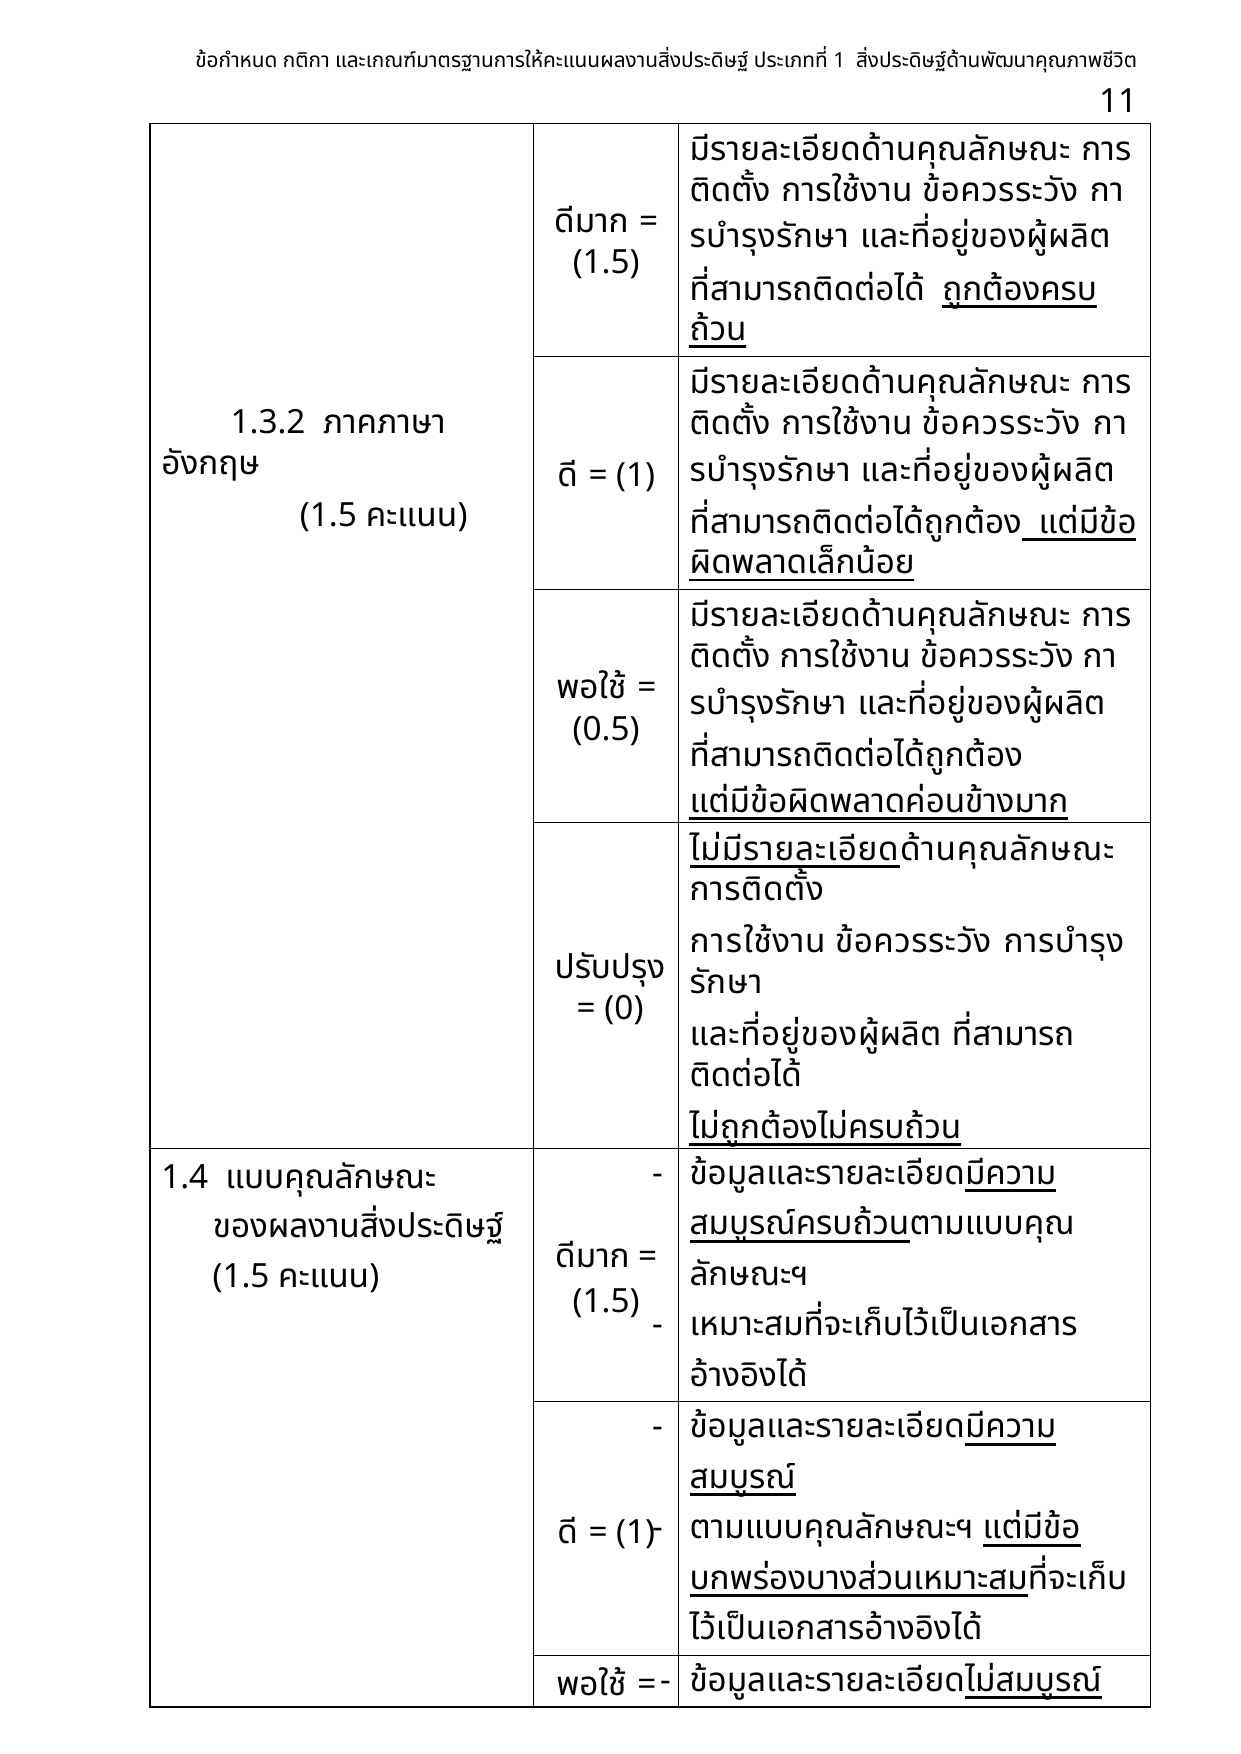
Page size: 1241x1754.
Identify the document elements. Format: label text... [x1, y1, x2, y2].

table_cell มีรายละเอียดด้านคุณลักษณะ การติดตั้ง การใช้งาน ข้อควรระวัง การบํารุงรักษา และที่อยู่ของผู้ผลิต ที่สามารถติดต่อได้ถูกต้อง แต่มีข้อผิดพลาดเล็กน้อย [679, 357, 1150, 589]
table_cell ปรับปรุง = (0) [534, 823, 678, 1148]
table_cell ดีมาก = (1.5) [534, 1149, 678, 1401]
table_cell 1.3.2 ภาคภาษาอังกฤษ (1.5 คะแนน) [151, 124, 533, 1148]
table_cell พอใช้ = (0.5) [534, 1656, 678, 1706]
table_cell มีรายละเอียดด้านคุณลักษณะ การติดตั้ง การใช้งาน ข้อควรระวัง การบํารุงรักษา และที่อยู่ของผู้ผลิต ที่สามารถติดต่อได้ ถูกต้องครบถ้วน [679, 124, 1150, 356]
table_cell มีรายละเอียดด้านคุณลักษณะ การติดตั้ง การใช้งาน ข้อควรระวัง การบํารุงรักษา และที่อยู่ของผู้ผลิต ที่สามารถติดต่อได้ถูกต้อง แต่มีข้อผิดพลาดค่อนข้างมาก [679, 590, 1150, 822]
table_cell ดี = (1) [534, 357, 678, 589]
table_cell ดี = (1) [534, 1402, 678, 1655]
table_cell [679, 1656, 1150, 1706]
table_cell ไม่มีรายละเอียดด้านคุณลักษณะ การติดตั้ง การใช้งาน ข้อควรระวัง การบํารุงรักษา และที่อยู่ของผู้ผลิต ที่สามารถติดต่อได้ ไม่ถูกต้องไม่ครบถ้วน [679, 823, 1150, 1148]
table_cell ข้อมูลและรายละเอียดมีความสมบูรณ์ ตามแบบคุณลักษณะฯ แต่มีข้อบกพร่องบางส่วนเหมาะสมที่จะเก็บไว้เป็นเอกสารอ้างอิงได้ [679, 1402, 1150, 1655]
table_cell ดีมาก = (1.5) [534, 124, 678, 356]
table_cell พอใช้ = (0.5) [534, 590, 678, 822]
table_cell 1.4 แบบคุณลักษณะ ของผลงานสิ่งประดิษฐ์ (1.5 คะแนน) [151, 1149, 533, 1706]
table_cell ข้อมูลและรายละเอียดมีความสมบูรณ์ครบถ้วนตามแบบคุณลักษณะฯ เหมาะสมที่จะเก็บไว้เป็นเอกสารอ้างอิงได้ [679, 1149, 1150, 1401]
